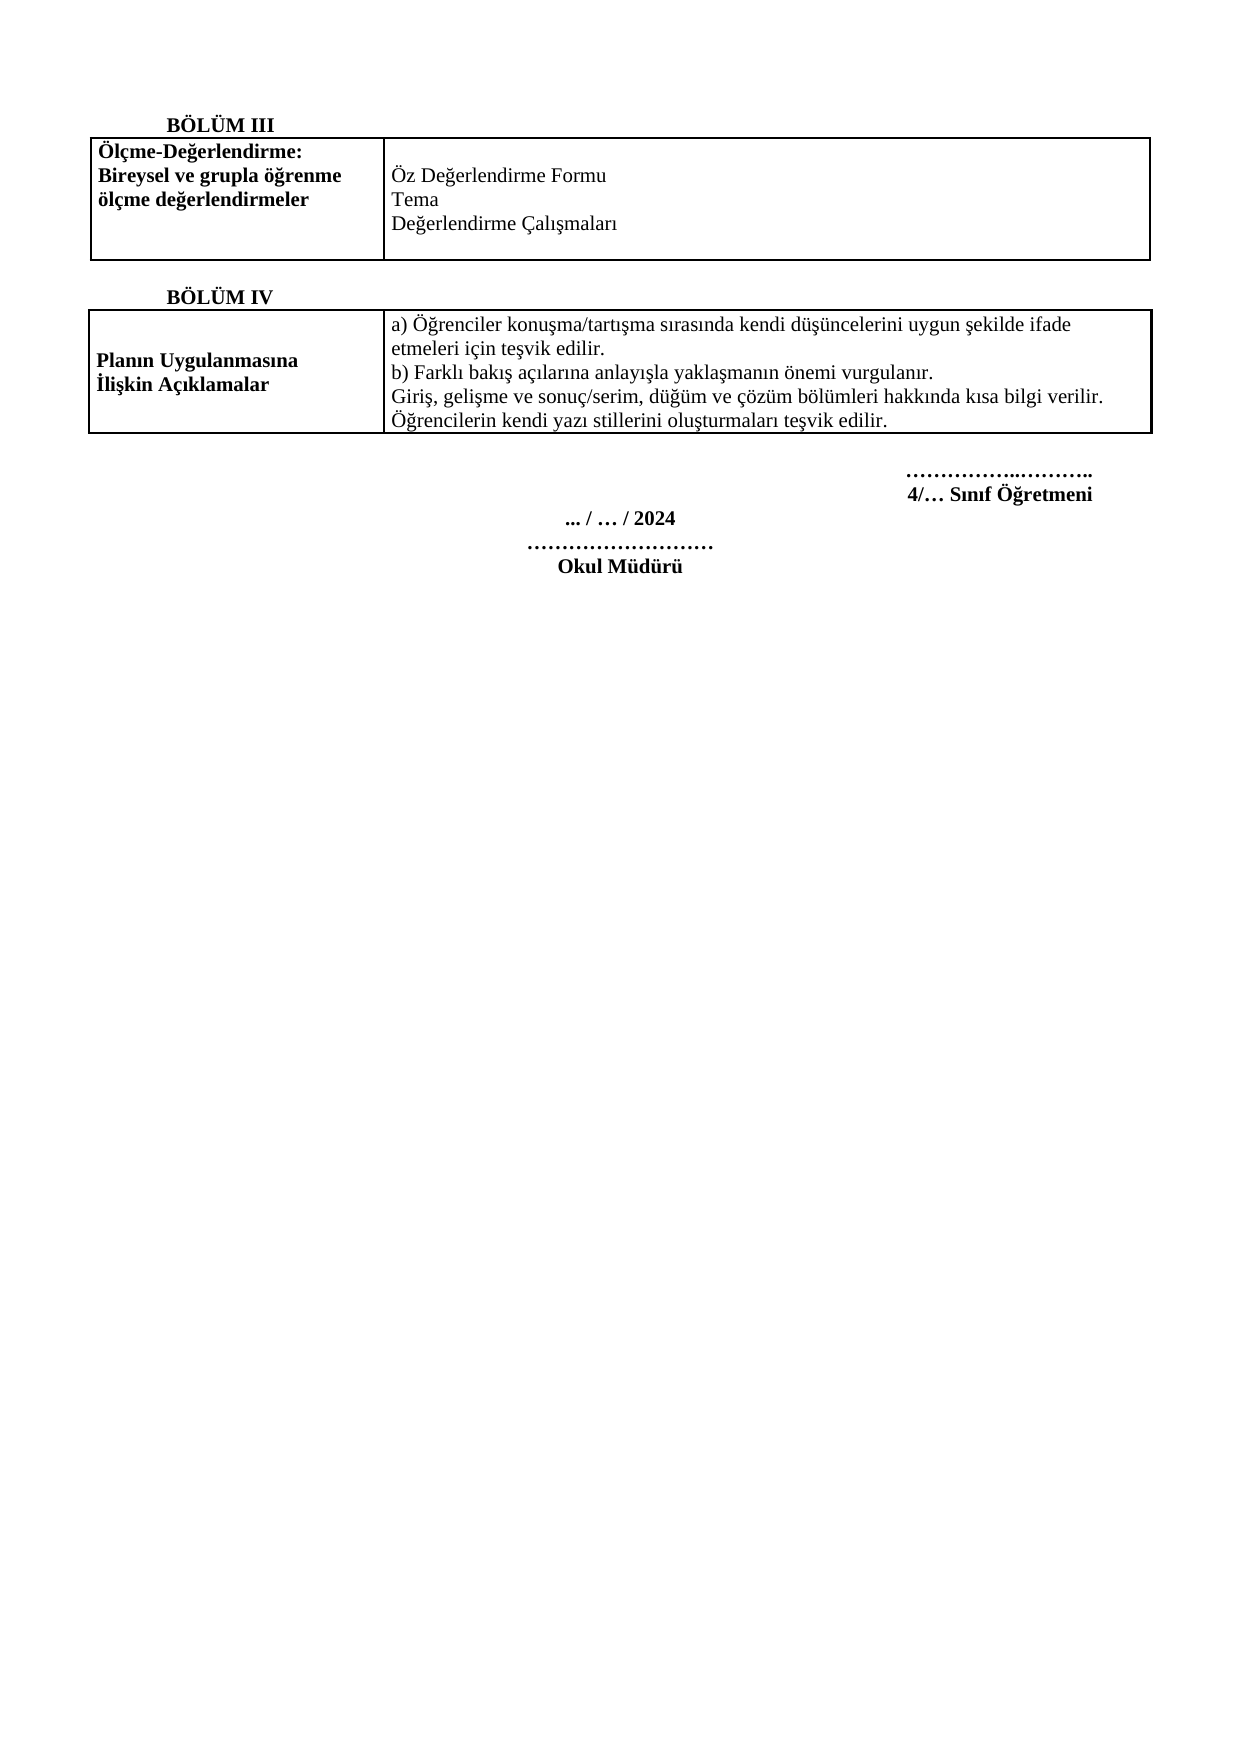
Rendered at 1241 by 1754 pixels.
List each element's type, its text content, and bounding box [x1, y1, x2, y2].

text ... / … / 2024 [148, 506, 1092, 530]
table_header a) Öğrenciler konuşma/tartışma sırasında kendi düşüncelerini uygun şekilde ifade etmeleri için teşvik edilir. b) Farklı bakış açılarına anlayışla yaklaşmanın önemi vurgulanır. Giriş, gelişme ve sonuç/serim, düğüm ve çözüm bölümleri hakkında kısa bilgi verilir. Öğrencilerin kendi yazı stillerini oluşturmaları teşvik edilir. [385, 311, 1150, 432]
subtitle BÖLÜM III [148, 113, 1092, 137]
text ……………………… [148, 530, 1092, 554]
table_header Ölçme-Değerlendirme: Bireysel ve grupla öğrenme ölçme değerlendirmeler [92, 139, 383, 259]
text Okul Müdürü [148, 554, 1092, 578]
text ……………..……….. [148, 458, 1092, 482]
subtitle BÖLÜM IV [148, 285, 1092, 309]
table_header Planın Uygulanmasına İlişkin Açıklamalar [90, 311, 383, 432]
text 4/… Sınıf Öğretmeni [148, 482, 1092, 506]
table_header Öz Değerlendirme Formu Tema Değerlendirme Çalışmaları [385, 139, 1149, 259]
